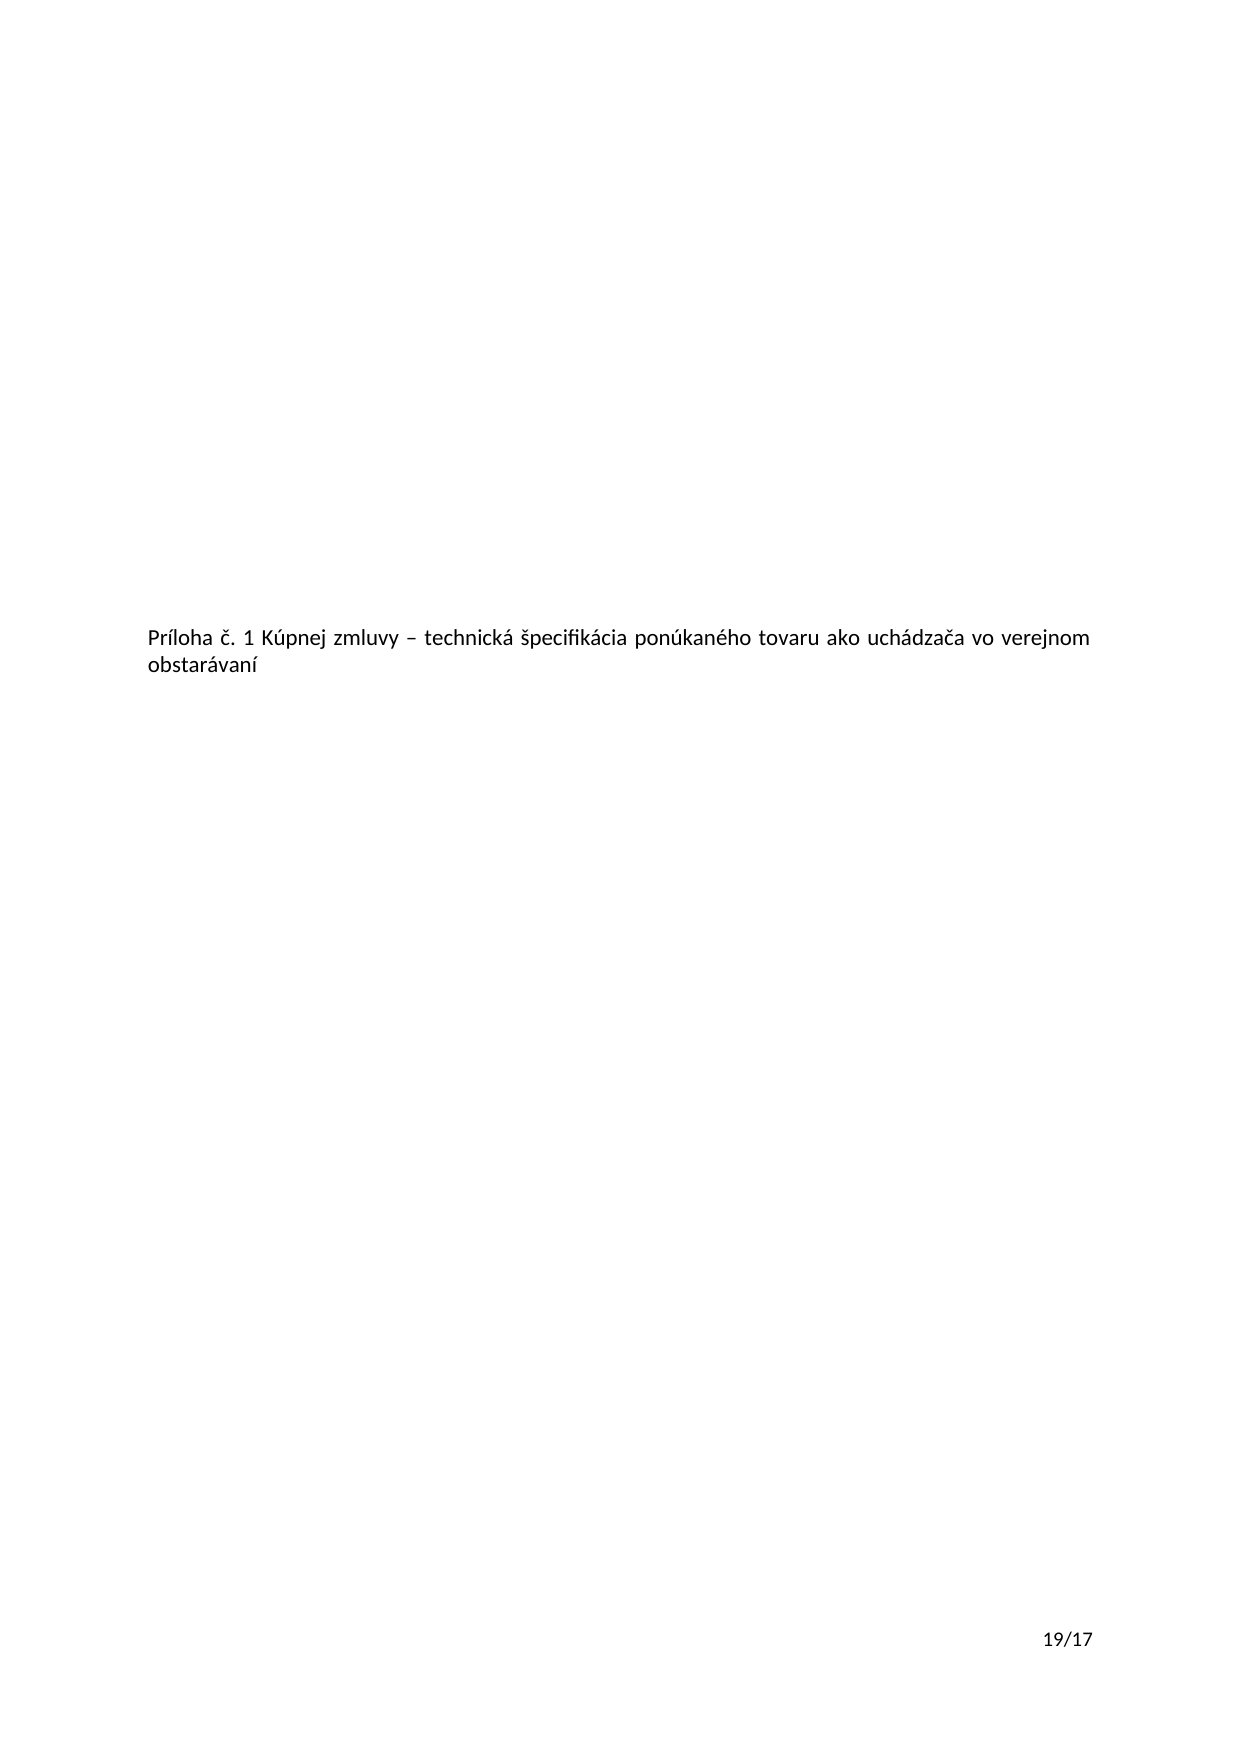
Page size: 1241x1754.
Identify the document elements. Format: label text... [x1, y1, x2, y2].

text Príloha č. 1 Kúpnej zmluvy – technická špecifikácia ponúkaného tovaru ako uchádzača vo verejnom obstarávaní [148, 623, 1093, 679]
